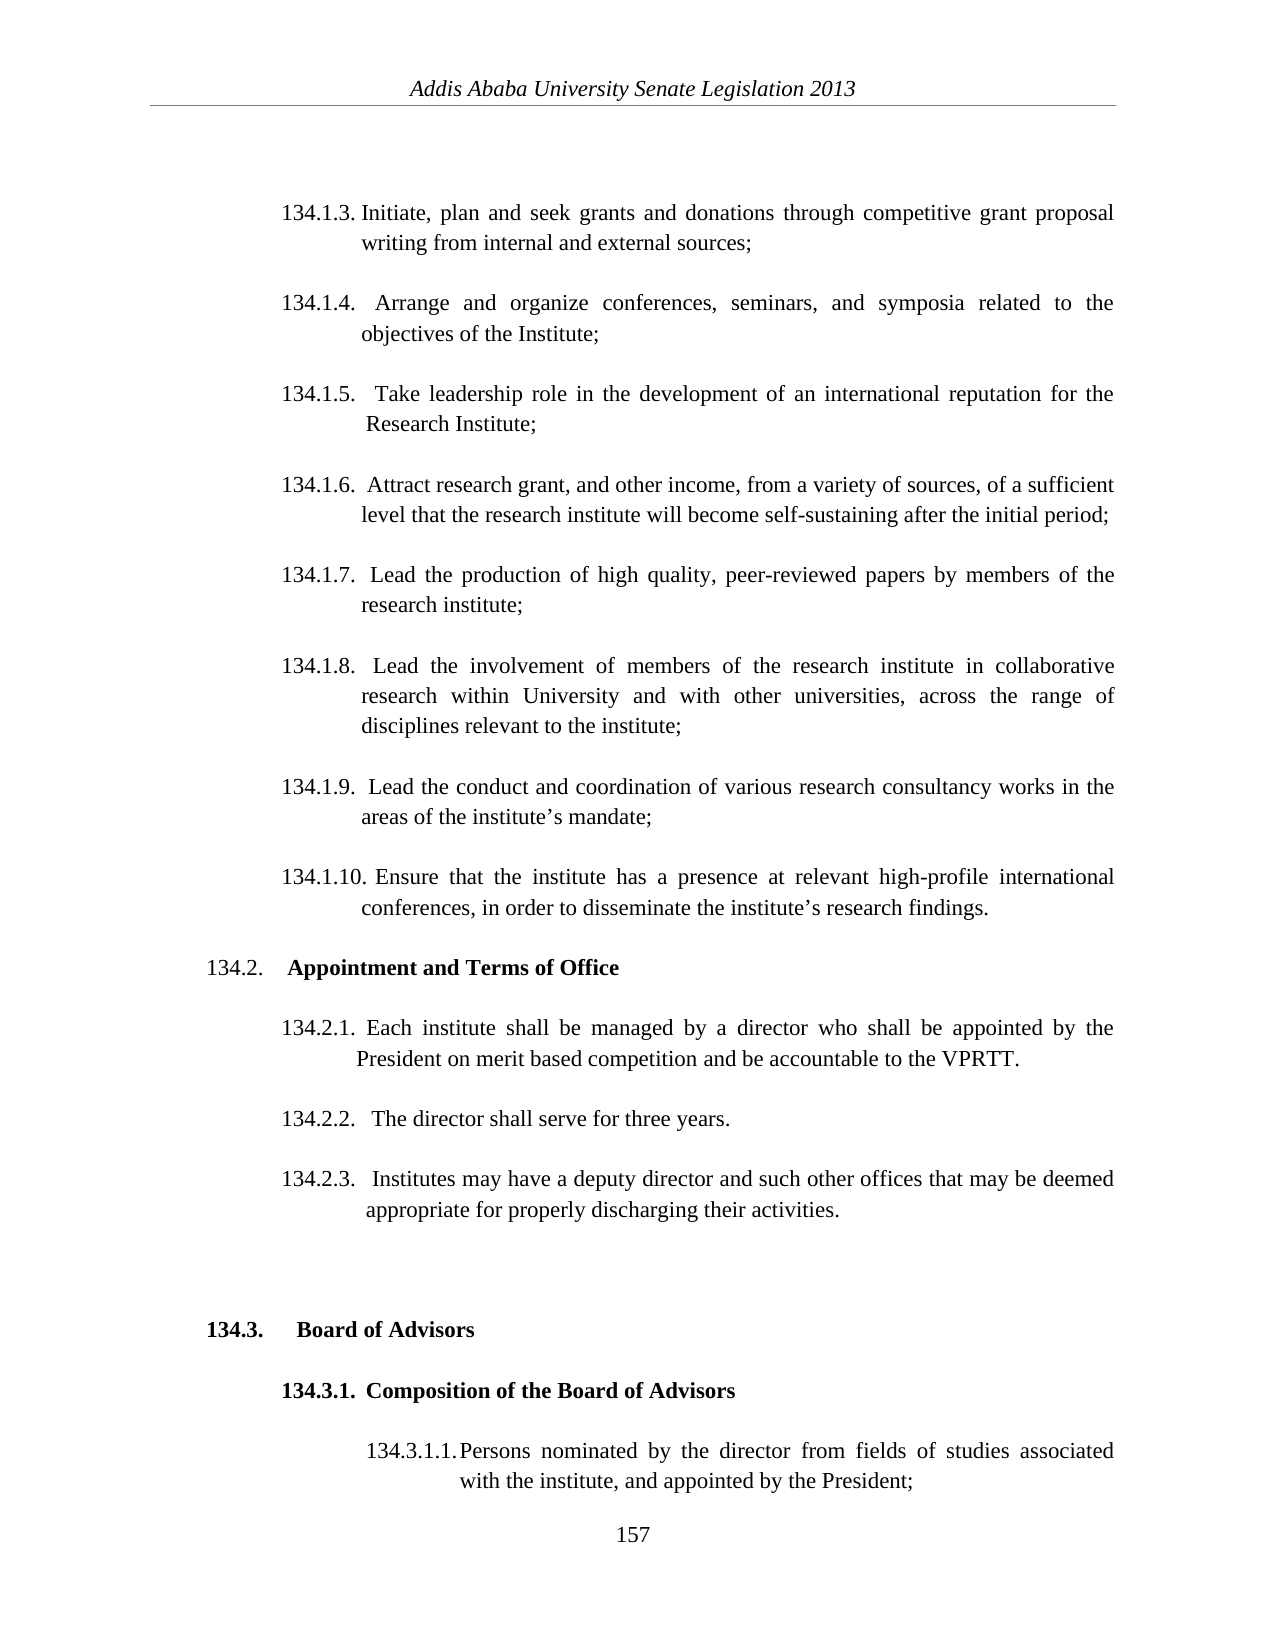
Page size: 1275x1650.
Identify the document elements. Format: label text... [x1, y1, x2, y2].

list Initiate, plan and seek grants and donations through competitive grant proposal writing from internal and external sources; [281, 199, 1116, 255]
list Institutes may have a deputy director and such other offices that may be deemed appropriate for properly discharging their activities. [281, 1165, 1116, 1222]
list Ensure that the institute has a presence at relevant high-profile international conferences, in order to disseminate the institute’s research findings. [281, 863, 1116, 920]
list Composition of the Board of Advisors [281, 1377, 1116, 1403]
list Attract research grant, and other income, from a variety of sources, of a sufficient level that the research institute will become self-sustaining after the initial period; [281, 471, 1116, 527]
list Lead the conduct and coordination of various research consultancy works in the areas of the institute’s mandate; [281, 773, 1116, 829]
list Lead the production of high quality, peer-reviewed papers by members of the research institute; [281, 561, 1116, 618]
list Appointment and Terms of Office [206, 954, 1116, 980]
list Board of Advisors [206, 1316, 1116, 1343]
list The director shall serve for three years. [281, 1105, 1116, 1131]
list Lead the involvement of members of the research institute in collaborative research within University and with other universities, across the range of disciplines relevant to the institute; [281, 652, 1116, 739]
list Take leadership role in the development of an international reputation for the Research Institute; [281, 380, 1116, 437]
list Arrange and organize conferences, seminars, and symposia related to the objectives of the Institute; [281, 289, 1116, 346]
list Persons nominated by the director from fields of studies associated with the institute, and appointed by the President; [366, 1437, 1116, 1494]
list Each institute shall be managed by a director who shall be appointed by the President on merit based competition and be accountable to the VPRTT. [281, 1014, 1116, 1071]
